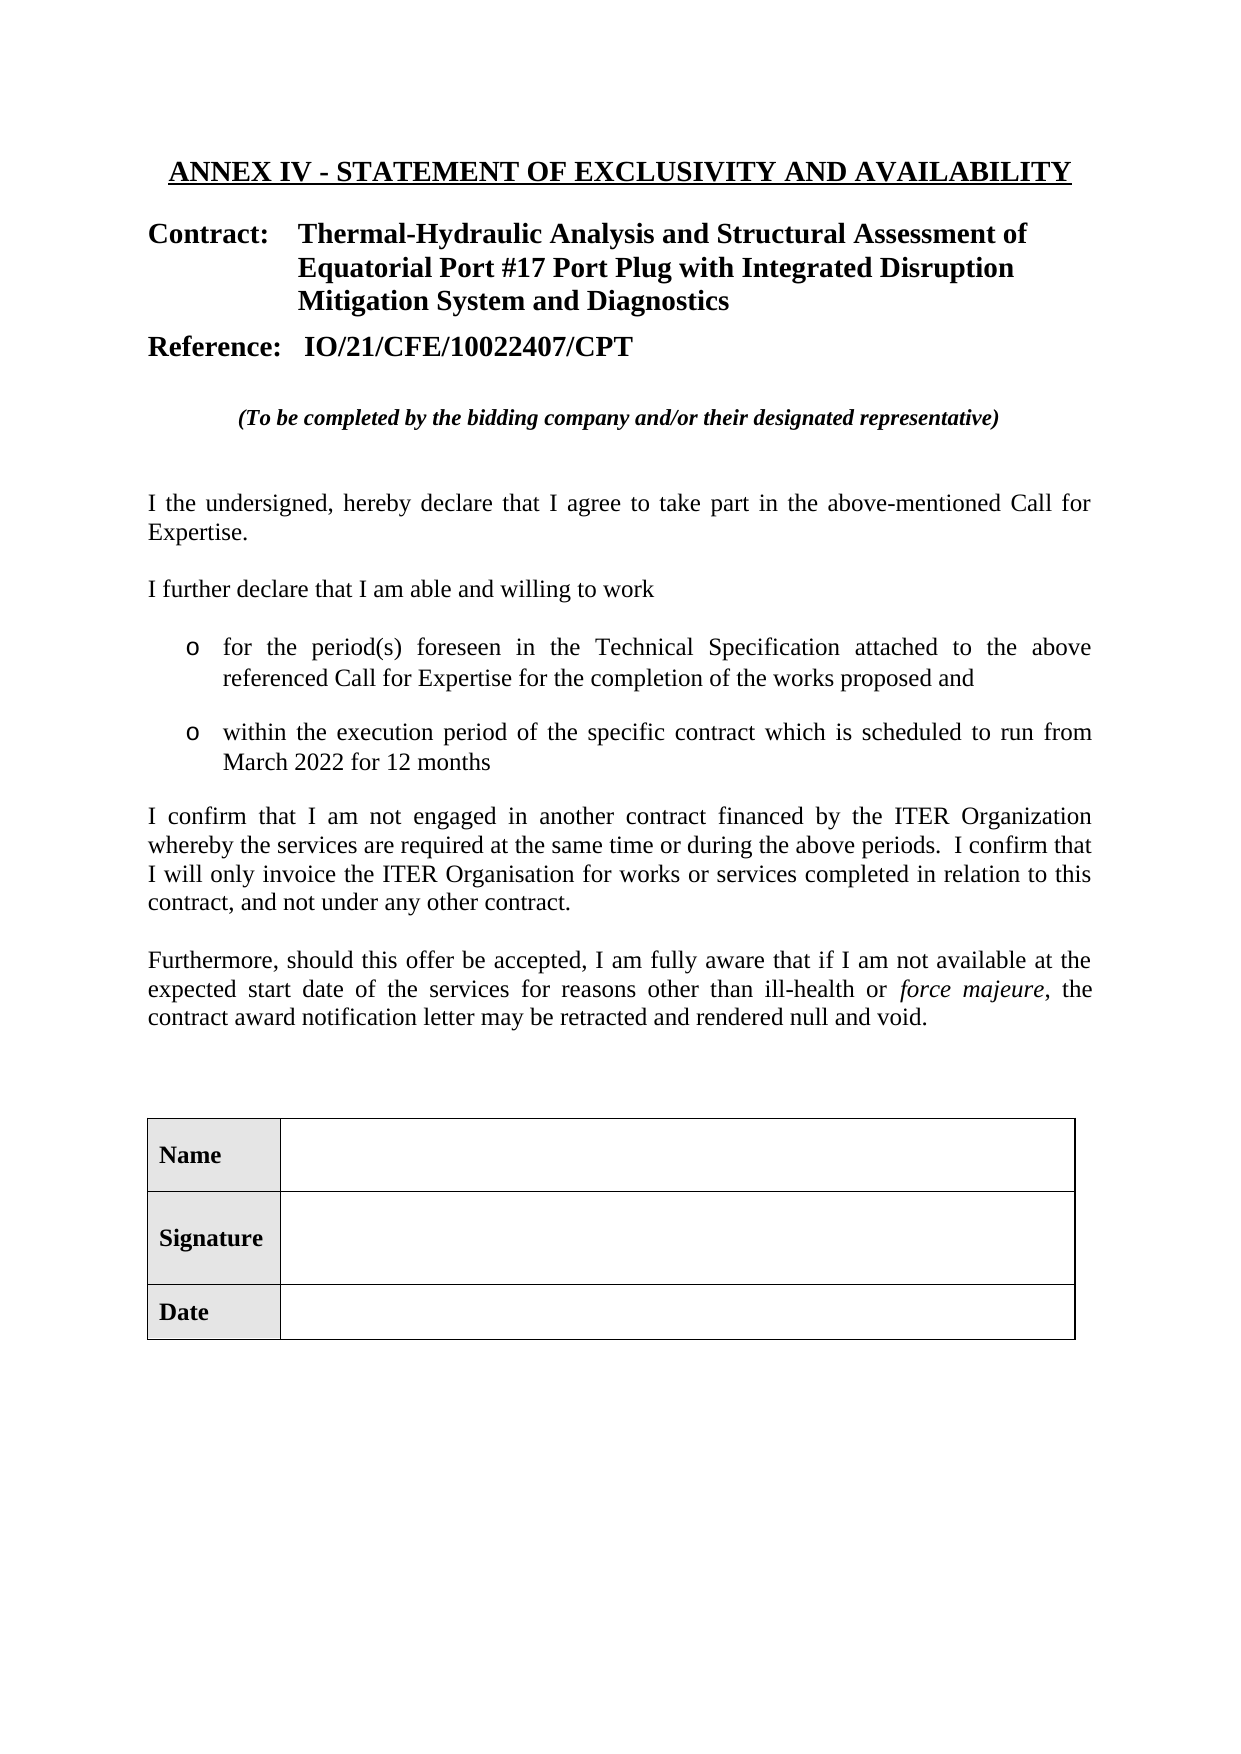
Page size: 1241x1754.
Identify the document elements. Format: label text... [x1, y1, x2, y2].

text (To be completed by the bidding company and/or their designated representative) [148, 404, 1093, 431]
text Furthermore, should this offer be accepted, I am fully aware that if I am not available at the expected start date of the services for reasons other than ill-health or force majeure, the contract award notification letter may be retracted and rendered null and void. [148, 945, 1093, 1031]
list for the period(s) foreseen in the Technical Specification attached to the above referenced Call for Expertise for the completion of the works proposed and [185, 632, 1093, 692]
text ANNEX IV - STATEMENT OF EXCLUSIVITY AND AVAILABILITY [148, 154, 1093, 187]
table_cell Date [148, 1285, 280, 1338]
text I further declare that I am able and willing to work [148, 574, 1093, 603]
table_cell [281, 1285, 1074, 1338]
text I the undersigned, hereby declare that I agree to take part in the above-mentioned Call for Expertise. [148, 488, 1093, 546]
text Contract: Thermal-Hydraulic Analysis and Structural Assessment of Equatorial Port #17 Port Plug with Integrated Disruption Mitigation System and Diagnostics [148, 216, 1137, 317]
list within the execution period of the specific contract which is scheduled to run from March 2022 for 12 months [185, 717, 1093, 776]
table_header [281, 1119, 1074, 1191]
table_cell [281, 1192, 1074, 1284]
text Reference: IO/21/CFE/10022407/CPT [148, 329, 1137, 363]
text I confirm that I am not engaged in another contract financed by the ITER Organization whereby the services are required at the same time or during the above periods. I confirm that I will only invoice the ITER Organisation for works or services completed in relation to this contract, and not under any other contract. [148, 801, 1093, 916]
table_header Name [148, 1119, 280, 1191]
table_cell Signature [148, 1192, 280, 1284]
